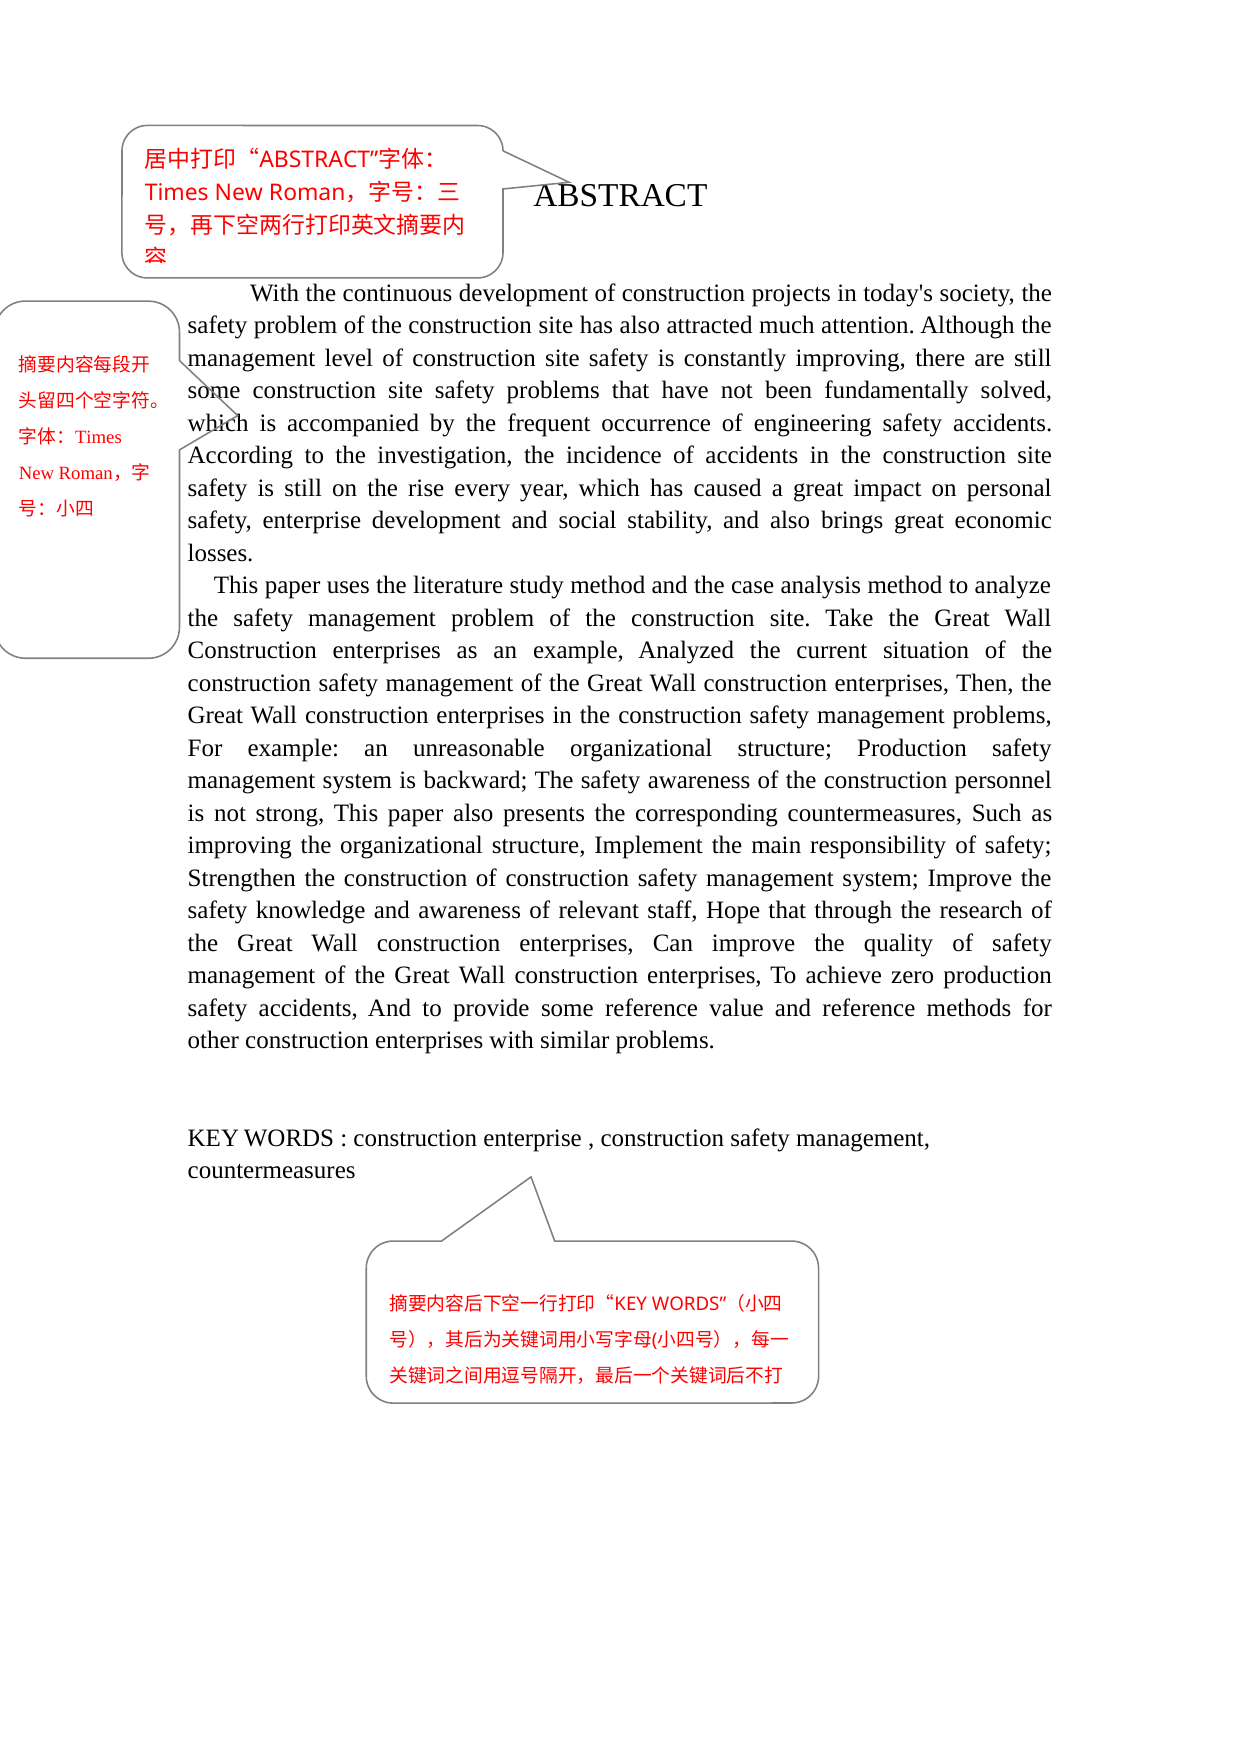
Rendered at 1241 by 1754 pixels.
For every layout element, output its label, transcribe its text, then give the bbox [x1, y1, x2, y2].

text KEY WORDS : construction enterprise , construction safety management, countermeasures [187, 1121, 1053, 1218]
text ABSTRACT [504, 162, 1053, 227]
text With the continuous development of construction projects in today's society, the safety problem of the construction site has also attracted much attention. Although the management level of construction site safety is constantly improving, there are still some construction site safety problems that have not been fundamentally solved, which is accompanied by the frequent occurrence of engineering safety accidents. According to the investigation, the incidence of accidents in the construction site safety is still on the rise every year, which has caused a great impact on personal safety, enterprise development and social stability, and also brings great economic losses. This paper uses the literature study method and the case analysis method to analyze the safety management problem of the construction site. Take the Great Wall Construction enterprises as an example, Analyzed the current situation of the construction safety management of the Great Wall construction enterprises, Then, the Great Wall construction enterprises in the construction safety management problems, For example: an unreasonable organizational structure; Production safety management system is backward; The safety awareness of the construction personnel is not strong, This paper also presents the corresponding countermeasures, Such as improving the organizational structure, Implement the main responsibility of safety; Strengthen the construction of construction safety management system; Improve the safety knowledge and awareness of relevant staff, Hope that through the research of the Great Wall construction enterprises, Can improve the quality of safety management of the Great Wall construction enterprises, To achieve zero production safety accidents, And to provide some reference value and reference methods for other construction enterprises with similar problems. [187, 276, 1053, 1056]
text ABSTRACT [447, 162, 564, 227]
